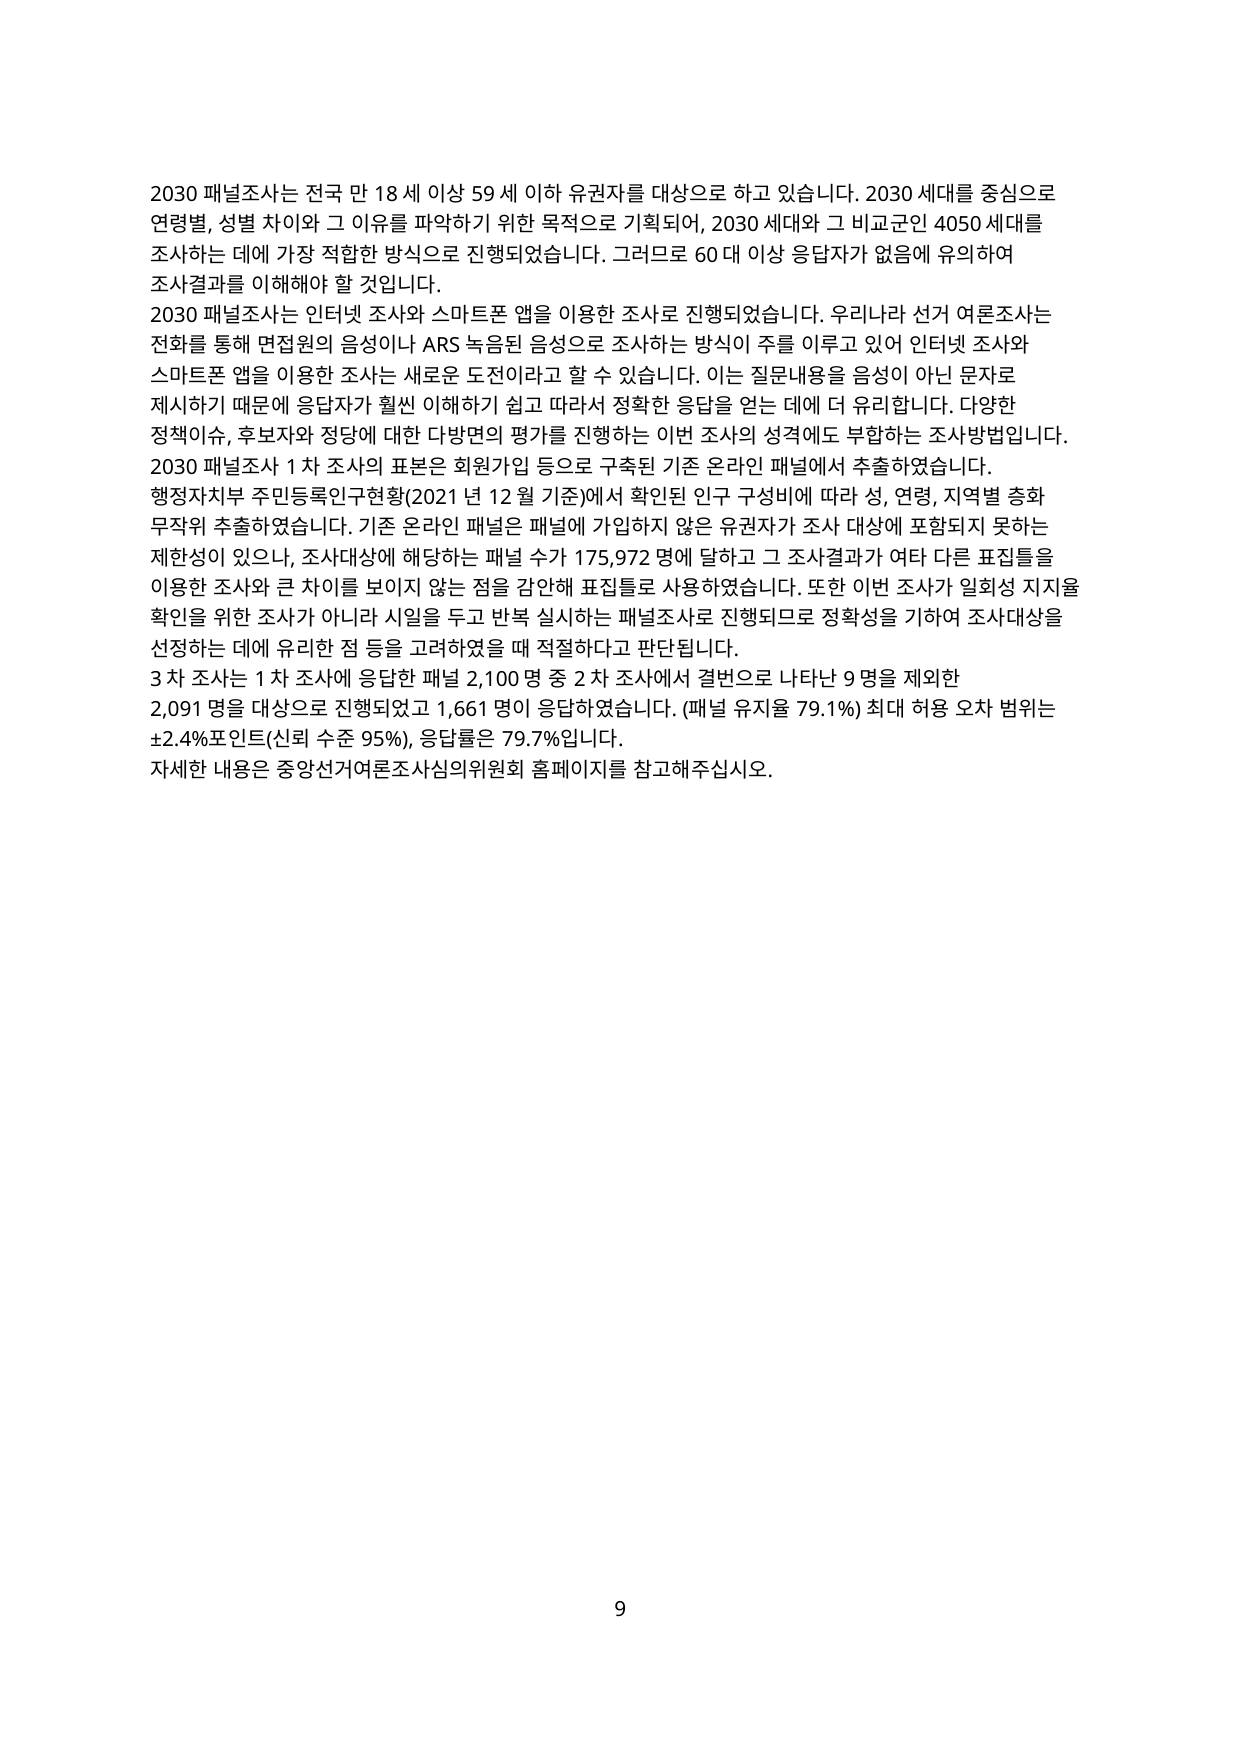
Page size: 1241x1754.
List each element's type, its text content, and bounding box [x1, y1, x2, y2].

text 2030 패널조사는 인터넷 조사와 스마트폰 앱을 이용한 조사로 진행되었습니다. 우리나라 선거 여론조사는 전화를 통해 면접원의 음성이나 ARS 녹음된 음성으로 조사하는 방식이 주를 이루고 있어 인터넷 조사와 스마트폰 앱을 이용한 조사는 새로운 도전이라고 할 수 있습니다. 이는 질문내용을 음성이 아닌 문자로 제시하기 때문에 응답자가 훨씬 이해하기 쉽고 따라서 정확한 응답을 얻는 데에 더 유리합니다. 다양한 정책이슈, 후보자와 정당에 대한 다방면의 평가를 진행하는 이번 조사의 성격에도 부합하는 조사방법입니다. [150, 298, 1090, 450]
text 2030 패널조사는 전국 만 18세 이상 59세 이하 유권자를 대상으로 하고 있습니다. 2030세대를 중심으로 연령별, 성별 차이와 그 이유를 파악하기 위한 목적으로 기획되어, 2030세대와 그 비교군인 4050세대를 조사하는 데에 가장 적합한 방식으로 진행되었습니다. 그러므로 60대 이상 응답자가 없음에 유의하여 조사결과를 이해해야 할 것입니다. [150, 177, 1090, 298]
text 2030 패널조사 1차 조사의 표본은 회원가입 등으로 구축된 기존 온라인 패널에서 추출하였습니다. 행정자치부 주민등록인구현황(2021년 12월 기준)에서 확인된 인구 구성비에 따라 성, 연령, 지역별 층화 무작위 추출하였습니다. 기존 온라인 패널은 패널에 가입하지 않은 유권자가 조사 대상에 포함되지 못하는 제한성이 있으나, 조사대상에 해당하는 패널 수가 175,972명에 달하고 그 조사결과가 여타 다른 표집틀을 이용한 조사와 큰 차이를 보이지 않는 점을 감안해 표집틀로 사용하였습니다. 또한 이번 조사가 일회성 지지율 확인을 위한 조사가 아니라 시일을 두고 반복 실시하는 패널조사로 진행되므로 정확성을 기하여 조사대상을 선정하는 데에 유리한 점 등을 고려하였을 때 적절하다고 판단됩니다. [150, 450, 1090, 662]
text 자세한 내용은 중앙선거여론조사심의위원회 홈페이지를 참고해주십시오. [150, 753, 1090, 783]
text 3차 조사는 1차 조사에 응답한 패널 2,100명 중 2차 조사에서 결번으로 나타난 9명을 제외한 [150, 662, 1090, 692]
text 2,091명을 대상으로 진행되었고 1,661명이 응답하였습니다. (패널 유지율 79.1%) 최대 허용 오차 범위는 ±2.4%포인트(신뢰 수준 95%), 응답률은 79.7%입니다. [150, 692, 1090, 753]
